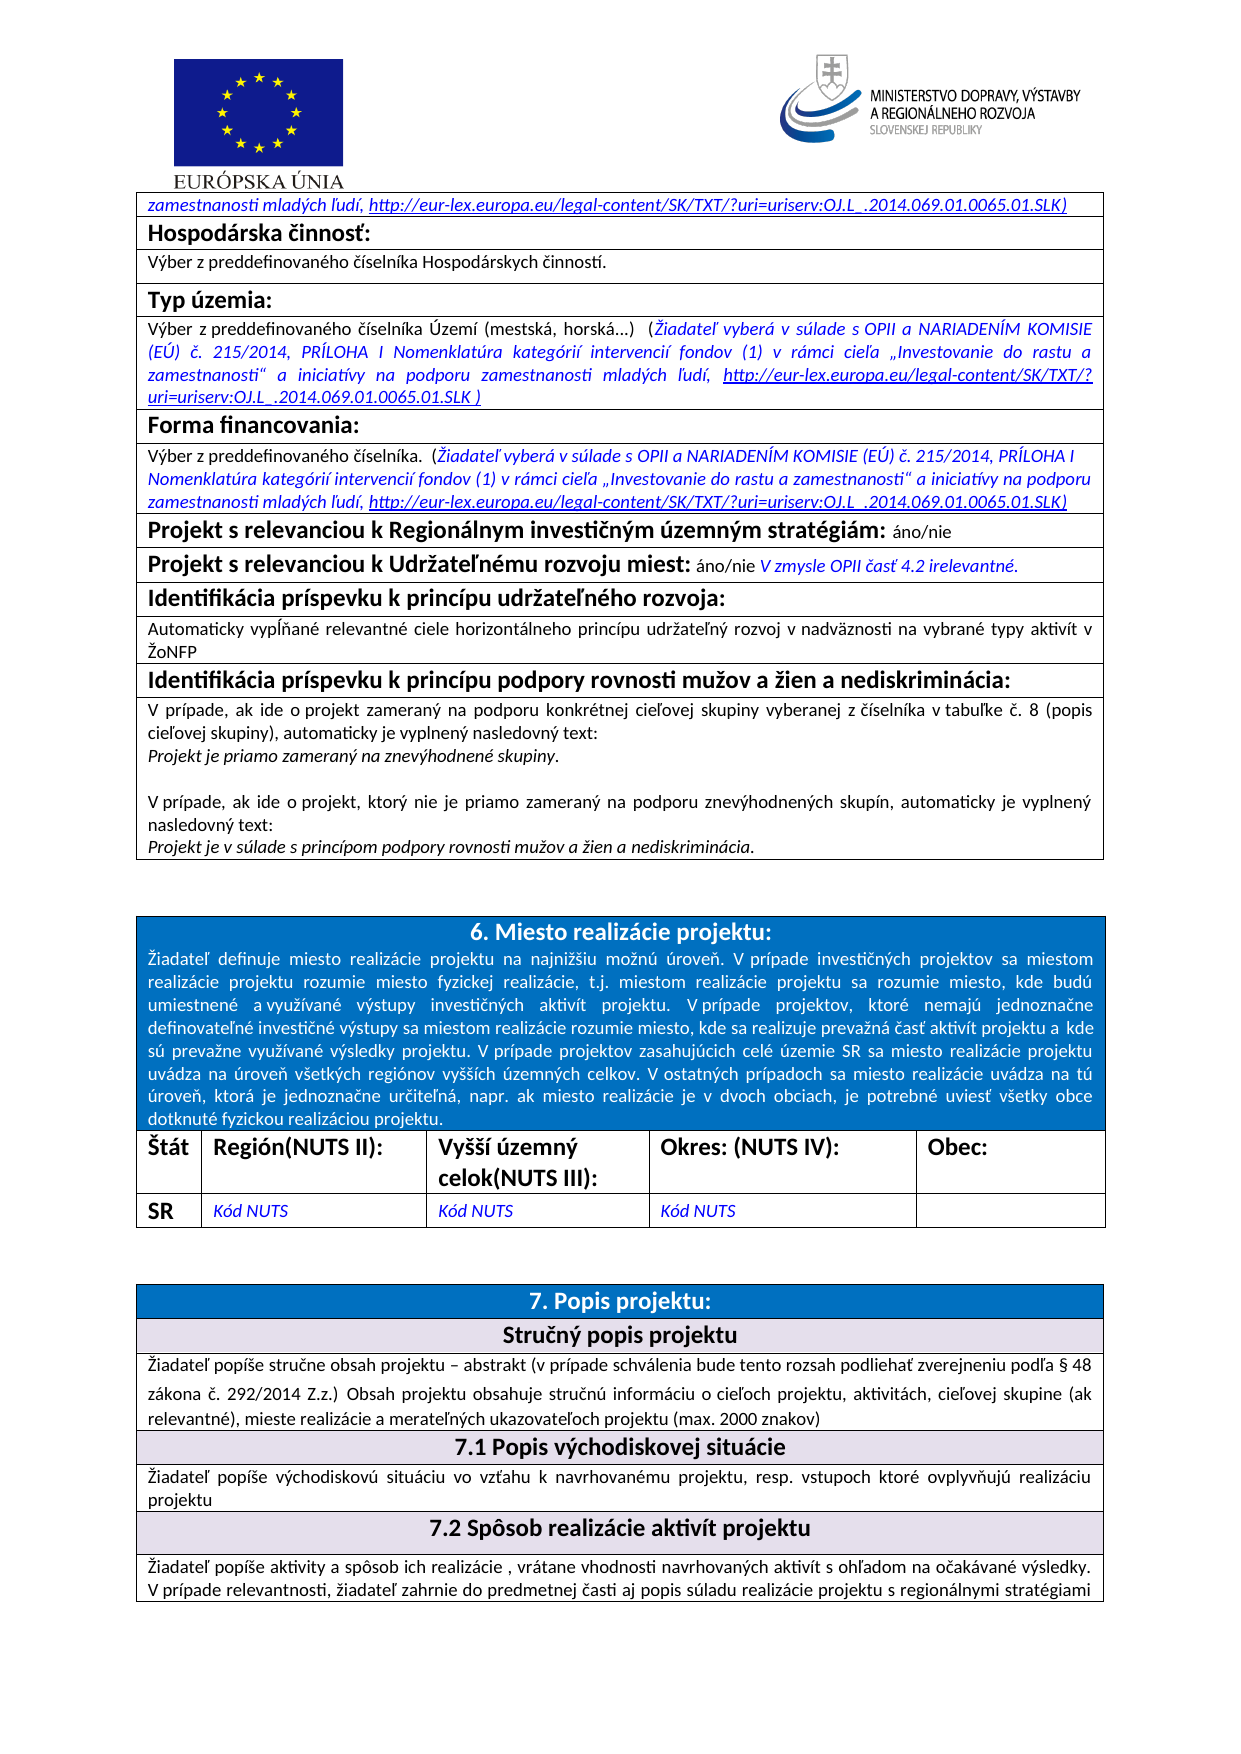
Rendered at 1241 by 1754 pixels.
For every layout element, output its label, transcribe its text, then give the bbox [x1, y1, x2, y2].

table_cell Kód NUTS [650, 1194, 916, 1227]
table_cell Žiadateľ popíše stručne obsah projektu – abstrakt (v prípade schválenia bude tento rozsah podliehať zverejneniu podľa § 48 zákona č. 292/2014 Z.z.) Obsah projektu obsahuje stručnú informáciu o cieľoch projektu, aktivitách, cieľovej skupine (ak relevantné), mieste realizácie a merateľných ukazovateľoch projektu (max. 2000 znakov) [137, 1354, 1103, 1430]
table_cell Projekt s relevanciou k Udržateľnému rozvoju miest: áno/nie V zmysle OPII časť 4.2 irelevantné. [137, 548, 1103, 582]
table_cell Štát [137, 1131, 201, 1192]
table_cell Okres: (NUTS IV): [650, 1131, 916, 1192]
table_cell Projekt s relevanciou k Regionálnym investičným územným stratégiám: áno/nie [137, 514, 1103, 547]
table_cell Typ územia: [137, 284, 1103, 316]
table_cell 7.1 Popis východiskovej situácie [137, 1431, 1103, 1464]
table_cell Výber z preddefinovaného číselníka Hospodárskych činností. [137, 250, 1103, 283]
table_cell Výber z preddefinovaného číselníka Území (mestská, horská...) (Žiadateľ vyberá v súlade s OPII a NARIADENÍM KOMISIE (EÚ) č. 215/2014, PRÍLOHA I Nomenklatúra kategórií intervencií fondov (1) v rámci cieľa „Investovanie do rastu a zamestnanosti“ a iniciatívy na podporu zamestnanosti mladých ľudí, http://eur-lex.europa.eu/legal-content/SK/TXT/?uri=uriserv:OJ.L_.2014.069.01.0065.01.SLK ) [137, 317, 1103, 409]
table_cell Identifikácia príspevku k princípu udržateľného rozvoja: [137, 583, 1103, 616]
table_cell Kód NUTS [427, 1194, 649, 1227]
table_cell Forma financovania: [137, 410, 1103, 443]
table_cell V prípade, ak ide o projekt zameraný na podporu konkrétnej cieľovej skupiny vyberanej z číselníka v tabuľke č. 8 (popis cieľovej skupiny), automaticky je vyplnený nasledovný text: Projekt je priamo zameraný na znevýhodnené skupiny. V prípade, ak ide o projekt, ktorý nie je priamo zameraný na podporu znevýhodnených skupín, automaticky je vyplnený nasledovný text: Projekt je v súlade s princípom podpory rovnosti mužov a žien a nediskriminácia. [137, 698, 1103, 859]
table_cell Hospodárska činnosť: [137, 217, 1103, 249]
table_cell SR [137, 1194, 201, 1227]
picture [173, 59, 344, 189]
table_header 7. Popis projektu: [137, 1285, 1103, 1318]
table_cell Automaticky vypĺňané relevantné ciele horizontálneho princípu udržateľný rozvoj v nadväznosti na vybrané typy aktivít v ŽoNFP [137, 617, 1103, 663]
table_cell Vyšší územný celok(NUTS III): [427, 1131, 649, 1192]
table_cell Obec: [917, 1131, 1105, 1192]
table_cell Žiadateľ popíše východiskovú situáciu vo vzťahu k navrhovanému projektu, resp. vstupoch ktoré ovplyvňujú realizáciu projektu [137, 1465, 1103, 1511]
table_cell Stručný popis projektu [137, 1319, 1103, 1352]
table_cell Výber z preddefinovaného číselníka. (Žiadateľ vyberá v súlade s OPII a NARIADENÍM KOMISIE (EÚ) č. 215/2014, PRÍLOHA I Nomenklatúra kategórií intervencií fondov (1) v rámci cieľa „Investovanie do rastu a zamestnanosti“ a iniciatívy na podporu zamestnanosti mladých ľudí, http://eur-lex.europa.eu/legal-content/SK/TXT/?uri=uriserv:OJ.L_.2014.069.01.0065.01.SLK) [137, 444, 1103, 513]
table_cell [917, 1194, 1105, 1227]
table_cell 7.2 Spôsob realizácie aktivít projektu [137, 1512, 1103, 1554]
table_cell Kód NUTS [202, 1194, 426, 1227]
table_header 6. Miesto realizácie projektu: Žiadateľ definuje miesto realizácie projektu na najnižšiu možnú úroveň. V prípade investičných projektov sa miestom realizácie projektu rozumie miesto fyzickej realizácie, t.j. miestom realizácie projektu sa rozumie miesto, kde budú umiestnené a využívané výstupy investičných aktivít projektu. V prípade projektov, ktoré nemajú jednoznačne definovateľné investičné výstupy sa miestom realizácie rozumie miesto, kde sa realizuje prevažná časť aktivít projektu a kde sú prevažne využívané výsledky projektu. V prípade projektov zasahujúcich celé územie SR sa miesto realizácie projektu uvádza na úroveň všetkých regiónov vyšších územných celkov. V ostatných prípadoch sa miesto realizácie uvádza na tú úroveň, ktorá je jednoznačne určiteľná, napr. ak miesto realizácie je v dvoch obciach, je potrebné uviesť všetky obce dotknuté fyzickou realizáciou projektu. [137, 917, 1105, 1130]
table_cell Región(NUTS II): [202, 1131, 426, 1192]
table_cell Identifikácia príspevku k princípu podpory rovnosti mužov a žien a nediskriminácia: [137, 664, 1103, 697]
picture [771, 47, 1085, 155]
